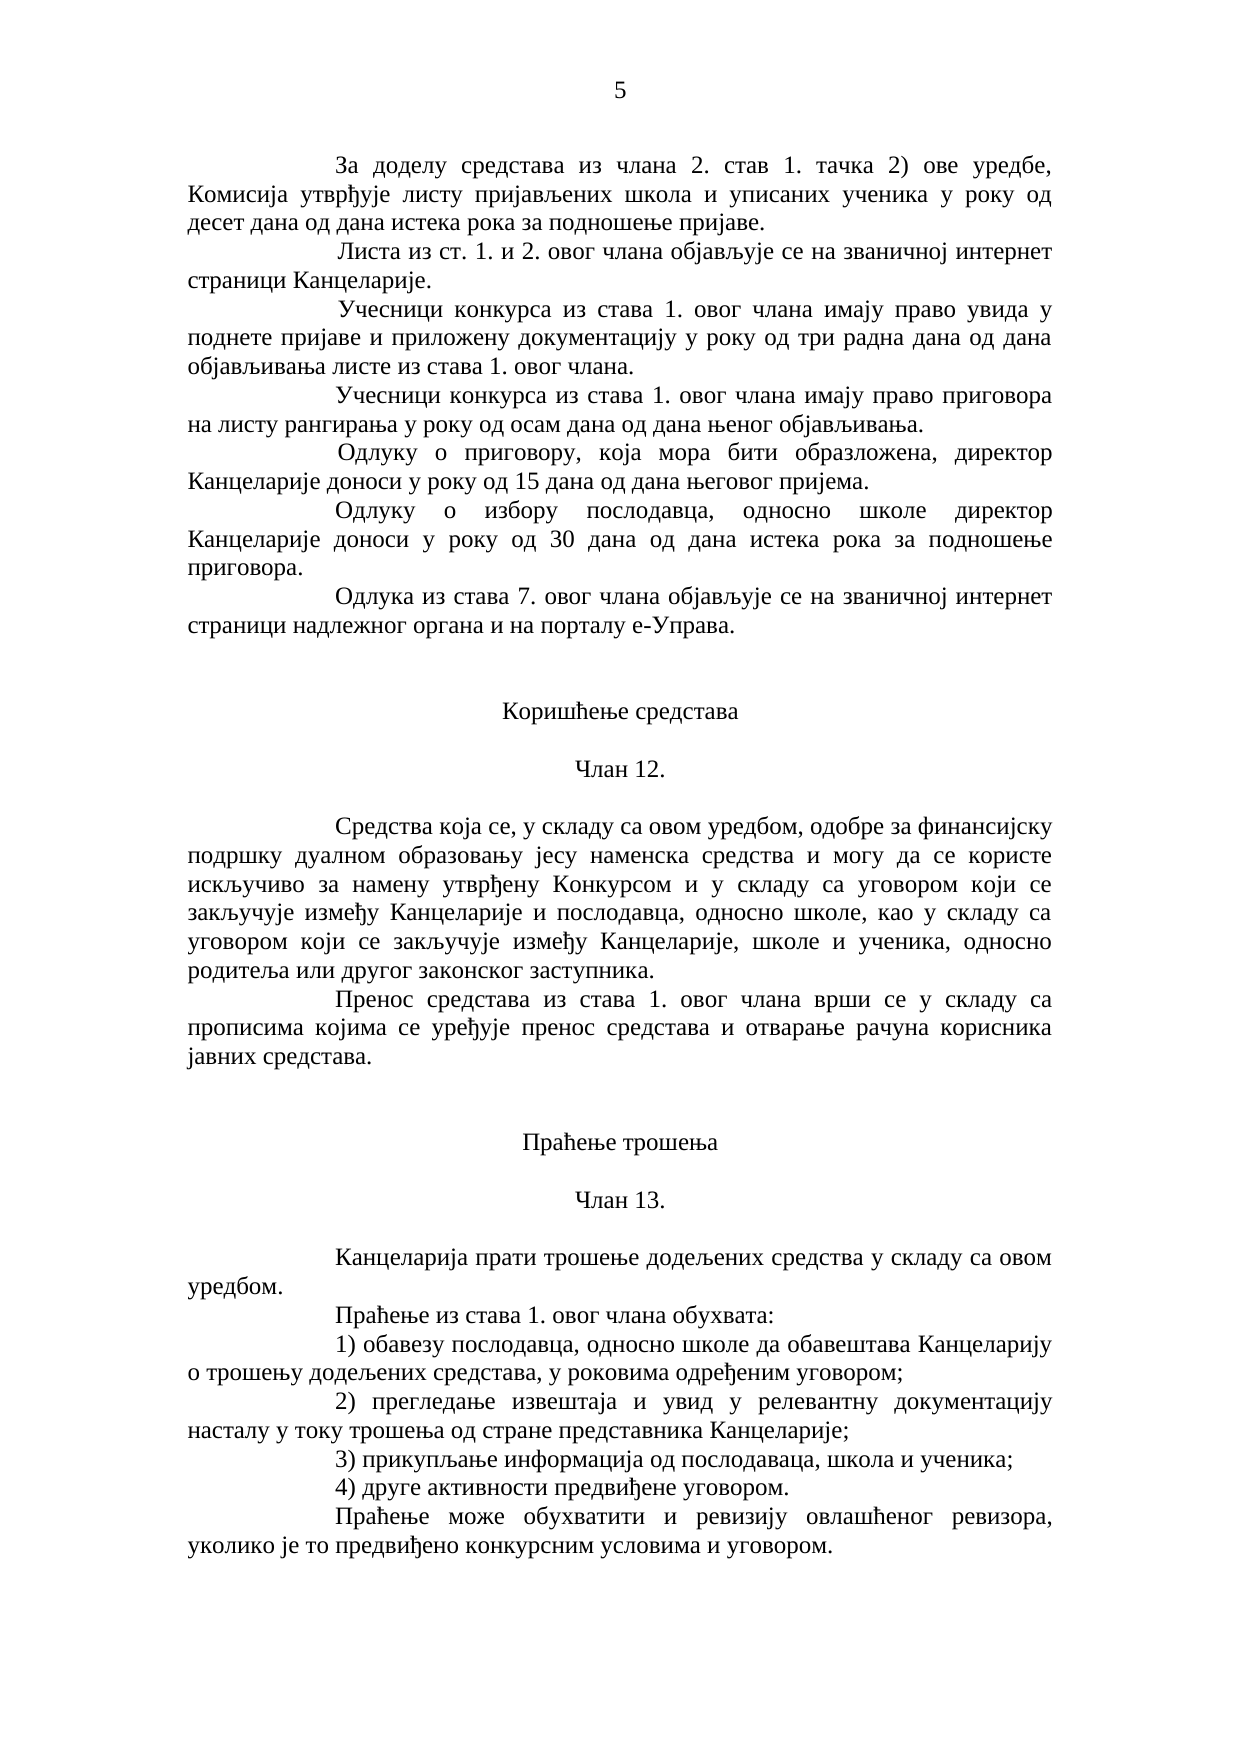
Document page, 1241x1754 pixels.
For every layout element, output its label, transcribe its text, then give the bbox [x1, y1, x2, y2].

text Члан 12. [187, 754, 1053, 782]
text Учесници конкурса из става 1. овог члана имају право увида у поднете пријаве и приложену документацију у року од три радна дана од дана објављивања листе из става 1. овог члана. [187, 294, 1053, 380]
text Средства која се, у складу са овом уредбом, одобре за финансијску подршку дуалном образовању јесу наменска средства и могу да се користе искључиво за намену утврђену Конкурсом и у складу са уговором који се закључује између Канцеларије и послодавца, односно школе, као у складу са уговором који се закључује између Канцеларије, школе и ученика, односно родитеља или другог законског заступника. [187, 811, 1053, 984]
text Праћење може обухватити и ревизију овлашћеног ревизора, уколико је то предвиђено конкурсним условима и уговором. [187, 1501, 1053, 1559]
text Праћење трошења [187, 1127, 1053, 1156]
text Одлуку о избору послодавца, односно школе директор Канцеларије доноси у року од 30 дана од дана истека рока за подношење приговора. [187, 495, 1053, 581]
text 4) друге активности предвиђене уговором. [187, 1472, 1053, 1501]
text Одлуку о приговору, која мора бити образложена, директор Канцеларије доноси у року од 15 дана од дана његовог пријема. [187, 437, 1053, 495]
text Одлука из става 7. овог члана објављује се на званичној интернет страници надлежног органа и на порталу е-Управа. [187, 581, 1053, 639]
text 1) обавезу послодавца, односно школе да обавештава Канцеларију о трошењу додељених средстава, у роковима одређеним уговором; [187, 1329, 1053, 1386]
text Канцеларија прати трошење додељених средства у складу са овом уредбом. [187, 1242, 1053, 1300]
text За доделу средстава из члана 2. став 1. тачка 2) ове уредбе, Комисија утврђује листу пријављених школа и уписаних ученика у року од десет дана од дана истека рока за подношење пријаве. [187, 150, 1053, 236]
text 3) прикупљање информација од послодаваца, школа и ученика; [187, 1444, 1053, 1472]
text Коришћење средстава [187, 696, 1053, 725]
text Учесници конкурса из става 1. овог члана имају право приговора на листу рангирања у року од осам дана од дана њеног објављивања. [187, 380, 1053, 437]
text Листа из ст. 1. и 2. овог члана објављује се на званичној интернет страници Канцеларије. [187, 236, 1053, 294]
text Пренос средстава из става 1. овог члана врши се у складу са прописима којима се уређује пренос средстава и отварање рачуна корисника јавних средстава. [187, 984, 1053, 1070]
text 2) прегледање извештаја и увид у релевантну документацију насталу у току трошења од стране представника Канцеларије; [187, 1386, 1053, 1444]
text Члан 13. [187, 1185, 1053, 1214]
text Праћење из става 1. овог члана обухвата: [187, 1300, 1053, 1329]
